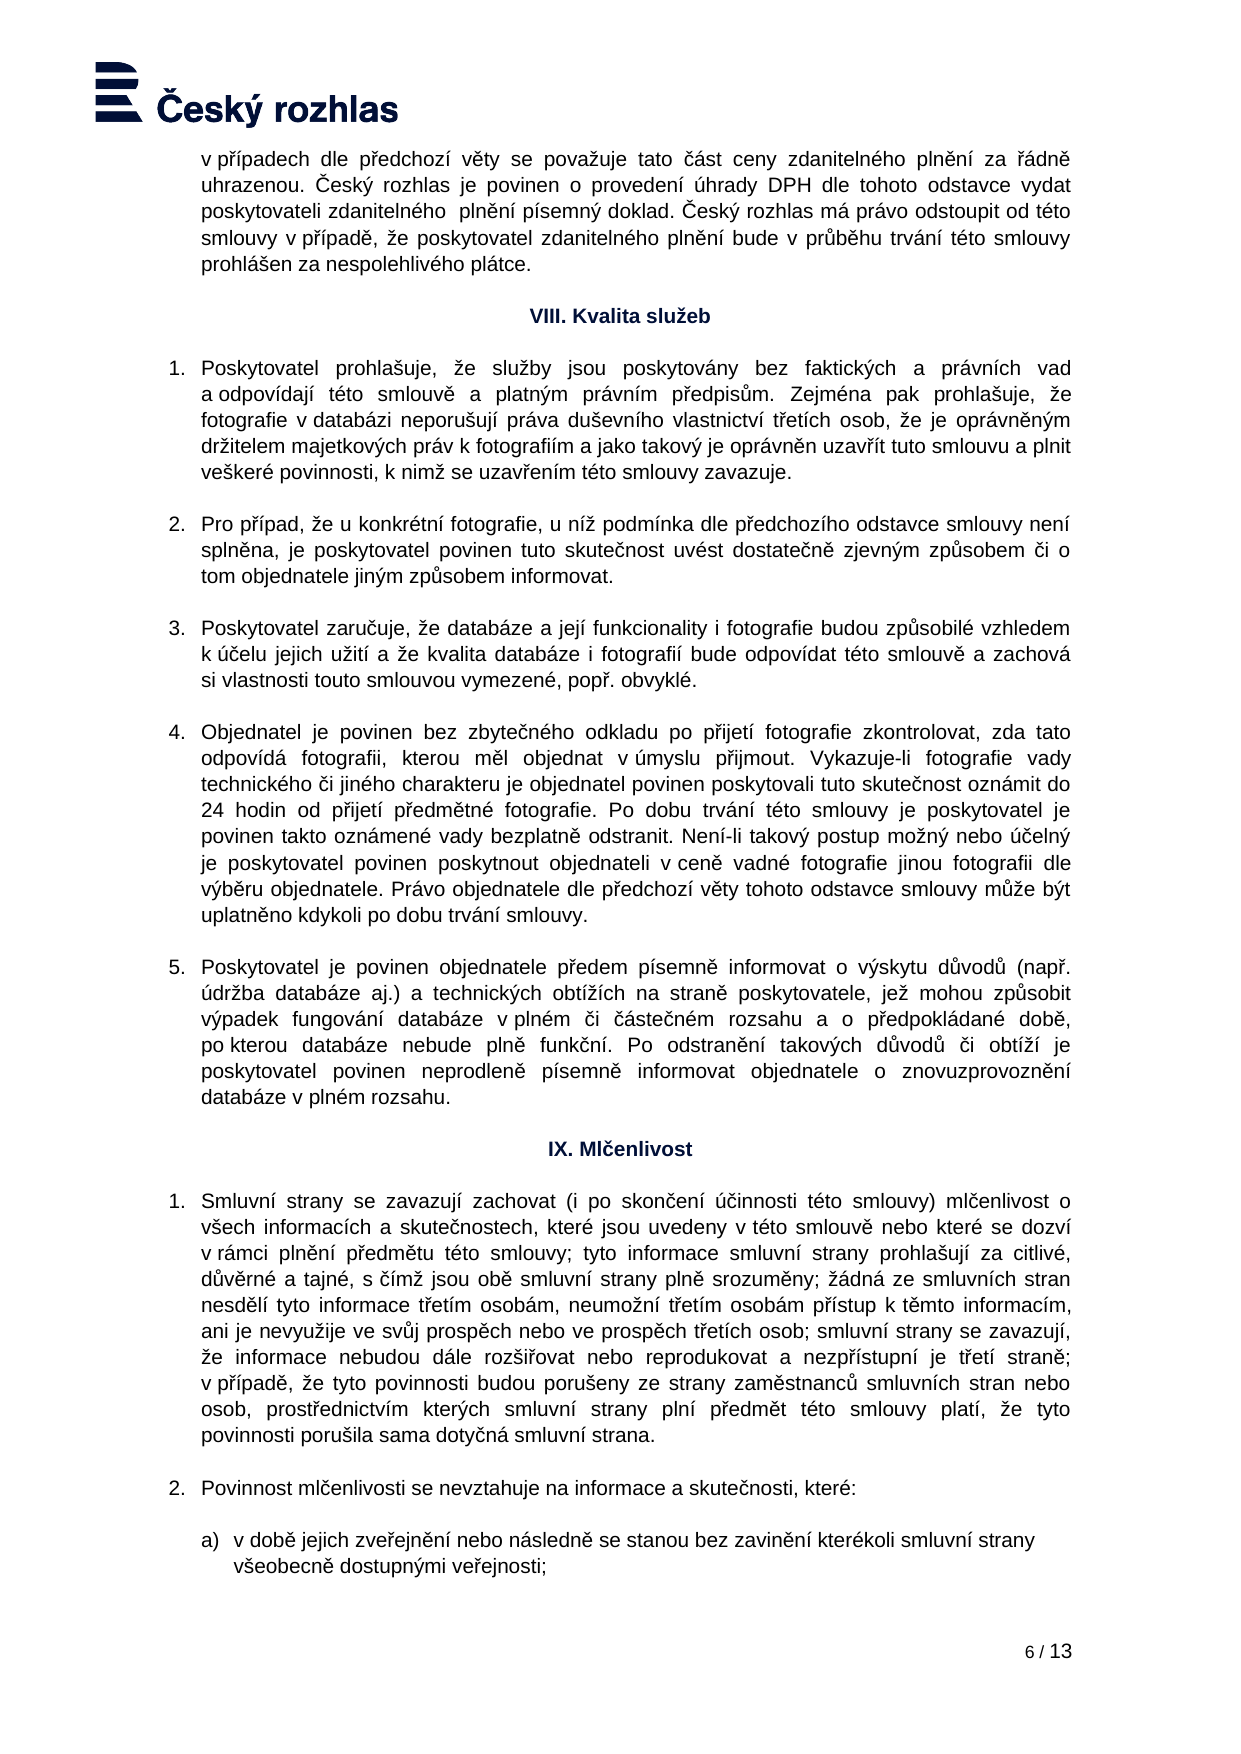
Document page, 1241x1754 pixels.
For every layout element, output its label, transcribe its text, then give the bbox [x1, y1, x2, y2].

picture [95, 62, 398, 128]
list Poskytovatel je povinen objednatele předem písemně informovat o výskytu důvodů (např. údržba databáze aj.) a technických obtížích na straně poskytovatele, jež mohou způsobit výpadek fungování databáze v plném či částečném rozsahu a o předpokládané době, po kterou databáze nebude plně funkční. Po odstranění takových důvodů či obtíží je poskytovatel povinen neprodleně písemně informovat objednatele o znovuzprovoznění databáze v plném rozsahu. [168, 953, 1072, 1109]
list Poskytovatel prohlašuje, že služby jsou poskytovány bez faktických a právních vad a odpovídají této smlouvě a platným právním předpisům. Zejména pak prohlašuje, že fotografie v databázi neporušují práva duševního vlastnictví třetích osob, že je oprávněným držitelem majetkových práv k fotografiím a jako takový je oprávněn uzavřít tuto smlouvu a plnit veškeré povinnosti, k nimž se uzavřením této smlouvy zavazuje. [168, 354, 1072, 484]
list Pro případ, že u konkrétní fotografie, u níž podmínka dle předchozího odstavce smlouvy není splněna, je poskytovatel povinen tuto skutečnost uvést dostatečně zjevným způsobem či o tom objednatele jiným způsobem informovat. [168, 511, 1072, 589]
subtitle Kvalita služeb [168, 302, 1072, 328]
list v době jejich zveřejnění nebo následně se stanou bez zavinění kterékoli smluvní strany všeobecně dostupnými veřejnosti; [201, 1526, 1072, 1578]
list Poskytovatel zaručuje, že databáze a její funkcionality i fotografie budou způsobilé vzhledem k účelu jejich užití a že kvalita databáze i fotografií bude odpovídat této smlouvě a zachová si vlastnosti touto smlouvou vymezené, popř. obvyklé. [168, 615, 1072, 693]
list Povinnost mlčenlivosti se nevztahuje na informace a skutečnosti, které: [168, 1474, 1072, 1500]
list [168, 146, 1072, 276]
subtitle Mlčenlivost [168, 1136, 1072, 1162]
list Objednatel je povinen bez zbytečného odkladu po přijetí fotografie zkontrolovat, zda tato odpovídá fotografii, kterou měl objednat v úmyslu přijmout. Vykazuje-li fotografie vady technického či jiného charakteru je objednatel povinen poskytovali tuto skutečnost oznámit do 24 hodin od přijetí předmětné fotografie. Po dobu trvání této smlouvy je poskytovatel je povinen takto oznámené vady bezplatně odstranit. Není-li takový postup možný nebo účelný je poskytovatel povinen poskytnout objednateli v ceně vadné fotografie jinou fotografii dle výběru objednatele. Právo objednatele dle předchozí věty tohoto odstavce smlouvy může být uplatněno kdykoli po dobu trvání smlouvy. [168, 719, 1072, 927]
list Smluvní strany se zavazují zachovat (i po skončení účinnosti této smlouvy) mlčenlivost o všech informacích a skutečnostech, které jsou uvedeny v této smlouvě nebo které se dozví v rámci plnění předmětu této smlouvy; tyto informace smluvní strany prohlašují za citlivé, důvěrné a tajné, s čímž jsou obě smluvní strany plně srozuměny; žádná ze smluvních stran nesdělí tyto informace třetím osobám, neumožní třetím osobám přístup k těmto informacím, ani je nevyužije ve svůj prospěch nebo ve prospěch třetích osob; smluvní strany se zavazují, že informace nebudou dále rozšiřovat nebo reprodukovat a nezpřístupní je třetí straně; v případě, že tyto povinnosti budou porušeny ze strany zaměstnanců smluvních stran nebo osob, prostřednictvím kterých smluvní strany plní předmět této smlouvy platí, že tyto povinnosti porušila sama dotyčná smluvní strana. [168, 1188, 1072, 1448]
